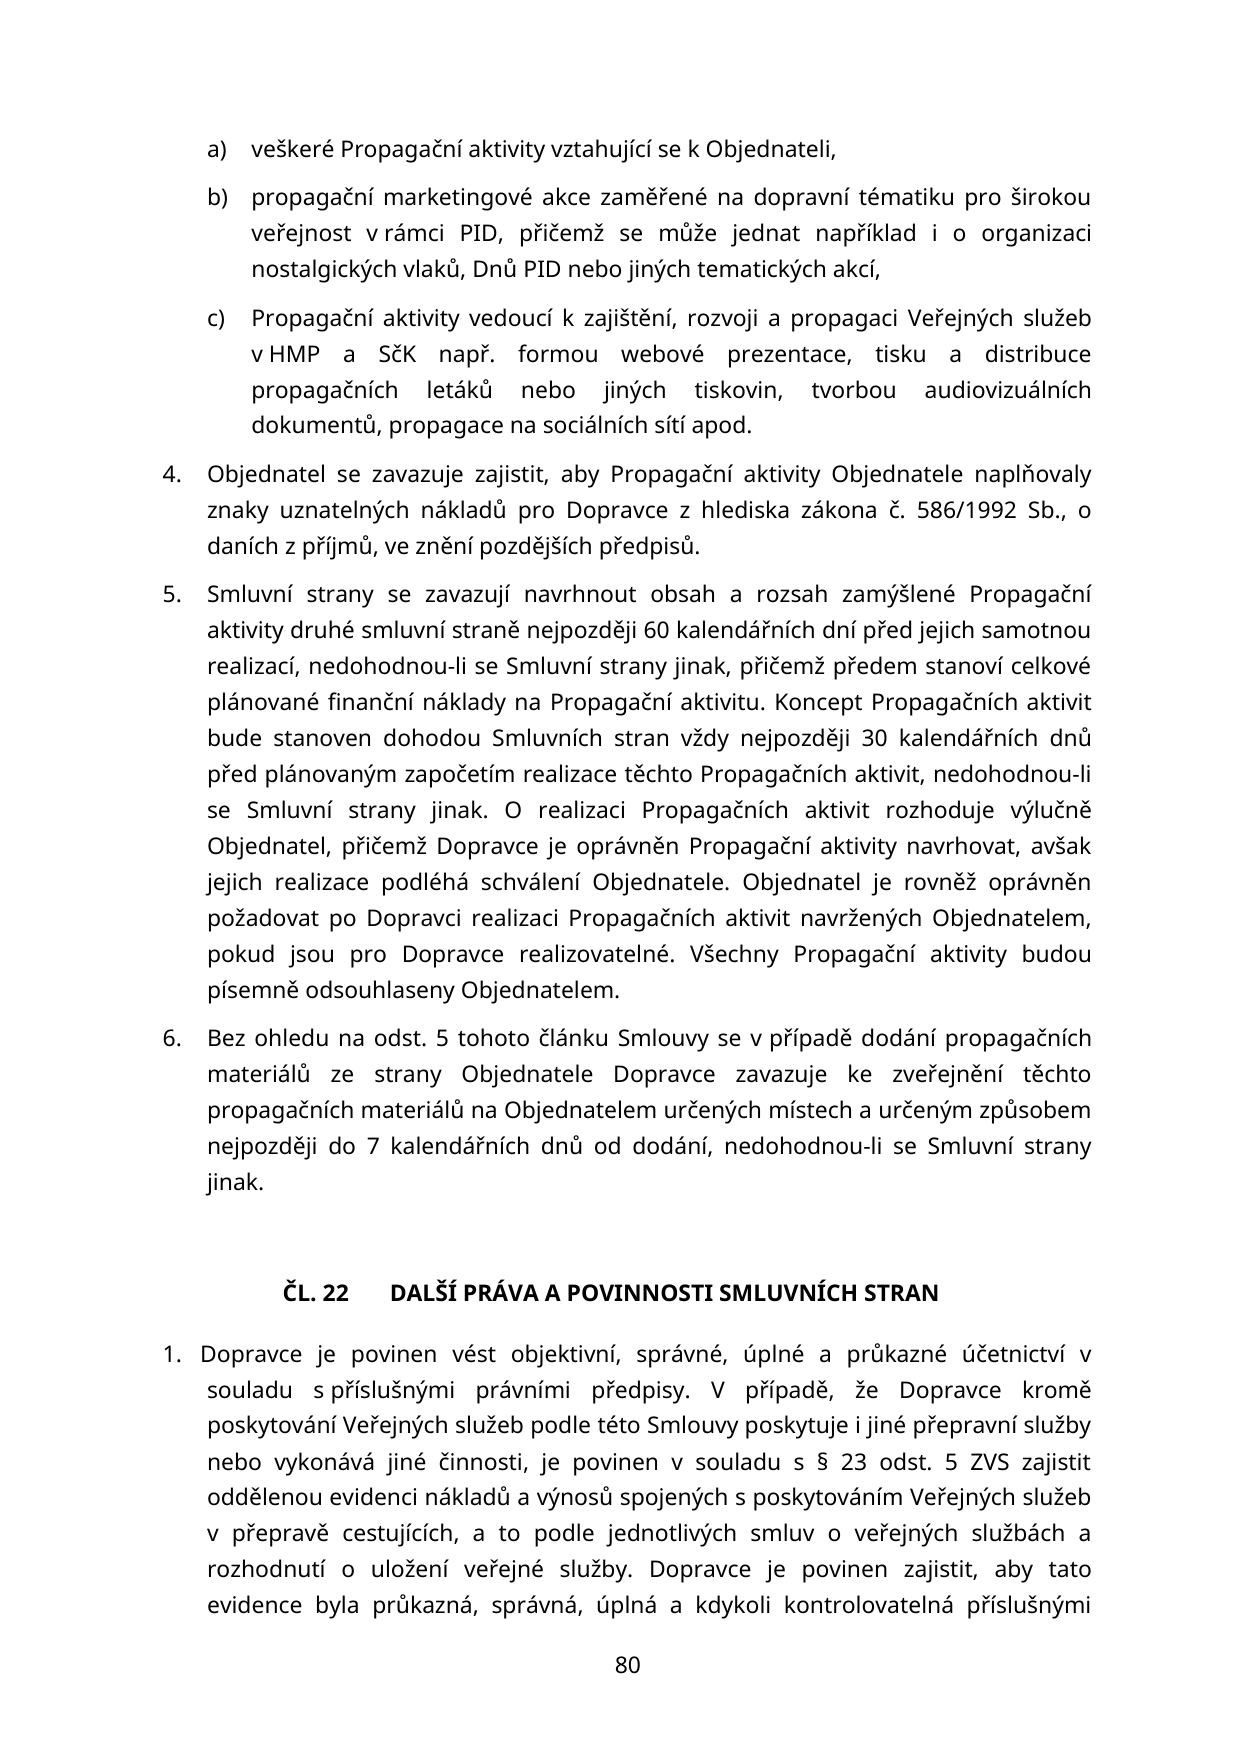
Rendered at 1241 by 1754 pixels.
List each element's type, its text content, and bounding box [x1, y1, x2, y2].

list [162, 1338, 1093, 1620]
list Smluvní strany se zavazují navrhnout obsah a rozsah zamýšlené Propagační aktivity druhé smluvní straně nejpozději 60 kalendářních dní před jejich samotnou realizací, nedohodnou-li se Smluvní strany jinak, přičemž předem stanoví celkové plánované finanční náklady na Propagační aktivitu. Koncept Propagačních aktivit bude stanoven dohodou Smluvních stran vždy nejpozději 30 kalendářních dnů před plánovaným započetím realizace těchto Propagačních aktivit, nedohodnou-li se Smluvní strany jinak. O realizaci Propagačních aktivit rozhoduje výlučně Objednatel, přičemž Dopravce je oprávněn Propagační aktivity navrhovat, avšak jejich realizace podléhá schválení Objednatele. Objednatel je rovněž oprávněn požadovat po Dopravci realizaci Propagačních aktivit navržených Objednatelem, pokud jsou pro Dopravce realizovatelné. Všechny Propagační aktivity budou písemně odsouhlaseny Objednatelem. [162, 578, 1093, 1005]
list Bez ohledu na odst. 5 tohoto článku Smlouvy se v případě dodání propagačních materiálů ze strany Objednatele Dopravce zavazuje ke zveřejnění těchto propagačních materiálů na Objednatelem určených místech a určeným způsobem nejpozději do 7 kalendářních dnů od dodání, nedohodnou-li se Smluvní strany jinak. [162, 1022, 1093, 1197]
list Objednatel se zavazuje zajistit, aby Propagační aktivity Objednatele naplňovaly znaky uznatelných nákladů pro Dopravce z hlediska zákona č. 586/1992 Sb., o daních z příjmů, ve znění pozdějších předpisů. [162, 458, 1093, 561]
list propagační marketingové akce zaměřené na dopravní tématiku pro širokou veřejnost v rámci PID, přičemž se může jednat například i o organizaci nostalgických vlaků, Dnů PID nebo jiných tematických akcí, [207, 181, 1093, 284]
list Propagační aktivity vedoucí k zajištění, rozvoji a propagaci Veřejných služeb v HMP a SčK např. formou webové prezentace, tisku a distribuce propagačních letáků nebo jiných tiskovin, tvorbou audiovizuálních dokumentů, propagace na sociálních sítí apod. [207, 302, 1093, 441]
list veškeré Propagační aktivity vztahující se k Objednateli, [207, 133, 1093, 164]
subtitle DALŠÍ PRÁVA A POVINNOSTI SMLUVNÍCH STRAN [162, 1277, 1093, 1308]
